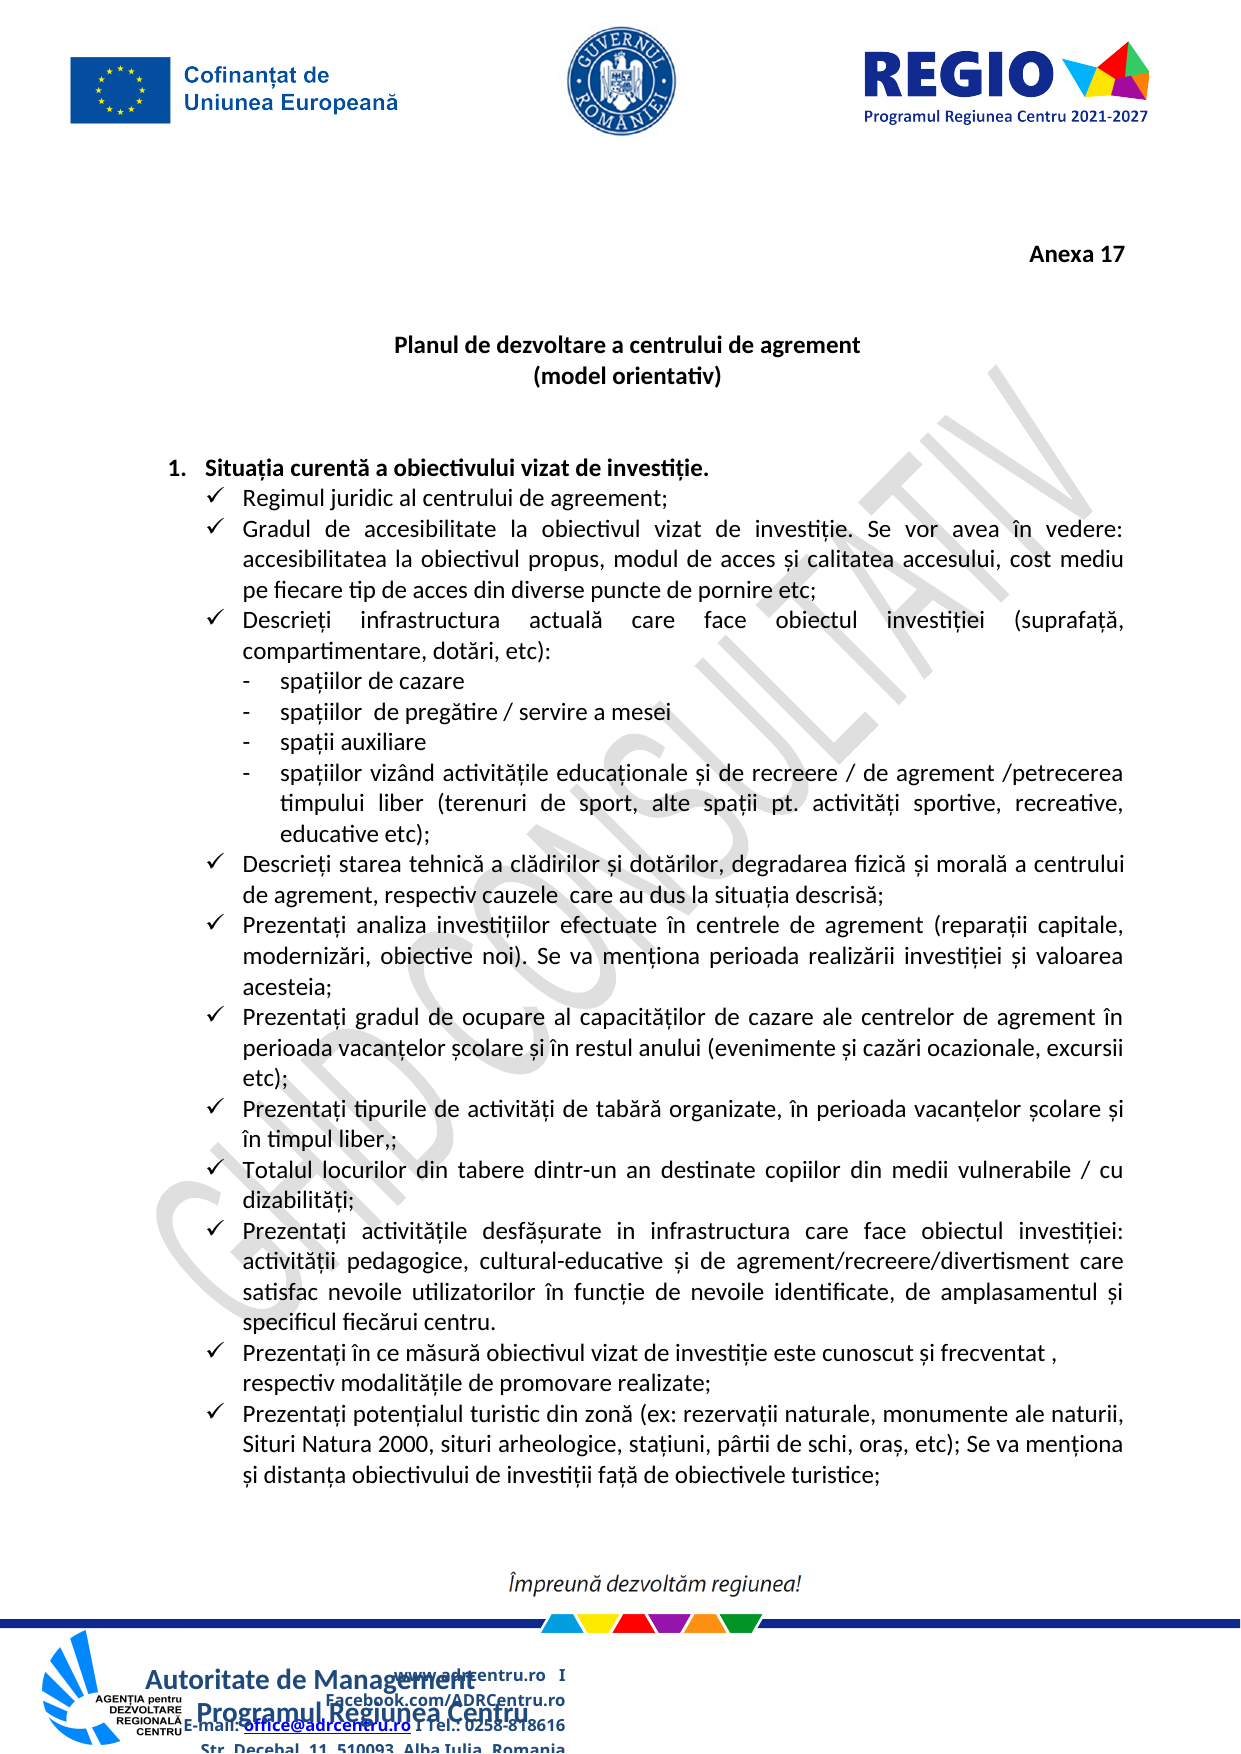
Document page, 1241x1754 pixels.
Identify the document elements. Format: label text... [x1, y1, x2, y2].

picture [547, 0, 692, 154]
picture [495, 1571, 814, 1597]
picture [66, 53, 425, 128]
picture [574, 1614, 1241, 1633]
list spațiilor vizând activitățile educaționale și de recreere / de agrement /petrecerea timpului liber (terenuri de sport, alte spații pt. activități sportive, recreative, educative etc); [242, 757, 1125, 848]
list Regimul juridic al centrului de agreement; [205, 482, 1125, 513]
list spațiilor de cazare [242, 665, 1125, 696]
list Descrieți infrastructura actuală care face obiectul investiției (suprafață, compartimentare, dotări, etc): [205, 604, 1125, 665]
list Prezentați tipurile de activități de tabără organizate, în perioada vacanțelor școlare și în timpul liber,; [205, 1093, 1125, 1154]
list Prezentați analiza investițiilor efectuate în centrele de agrement (reparații capitale, modernizări, obiective noi). Se va menționa perioada realizării investiției și valoarea acesteia; [205, 909, 1125, 1001]
picture [864, 41, 1150, 125]
text (model orientativ) [130, 360, 1125, 391]
list Descrieți starea tehnică a clădirilor și dotărilor, degradarea fizică şi morală a centrului de agrement, respectiv cauzele care au dus la situația descrisă; [205, 848, 1125, 909]
list Gradul de accesibilitate la obiectivul vizat de investiție. Se vor avea în vedere: accesibilitatea la obiectivul propus, modul de acces și calitatea accesului, cost mediu pe fiecare tip de acces din diverse puncte de pornire etc; [205, 513, 1125, 604]
list Prezentați activitățile desfășurate in infrastructura care face obiectul investiției: activității pedagogice, cultural-educative și de agrement/recreere/divertisment care satisfac nevoile utilizatorilor în funcție de nevoile identificate, de amplasamentul și specificul fiecărui centru. [205, 1215, 1125, 1337]
list spații auxiliare [242, 726, 1125, 757]
list Totalul locurilor din tabere dintr-un an destinate copiilor din medii vulnerabile / cu dizabilități; [205, 1154, 1125, 1215]
list Prezentați în ce măsură obiectivul vizat de investiție este cunoscut și frecventat , respectiv modalitățile de promovare realizate; [205, 1337, 1125, 1398]
text Planul de dezvoltare a centrului de agrement [130, 330, 1125, 360]
picture [0, 1614, 550, 1745]
list spațiilor de pregătire / servire a mesei [242, 696, 1125, 726]
text Anexa 17 [130, 238, 1125, 269]
list Prezentați gradul de ocupare al capacităților de cazare ale centrelor de agrement în perioada vacanțelor școlare și în restul anului (evenimente și cazări ocazionale, excursii etc); [205, 1001, 1125, 1093]
list Situația curentă a obiectivului vizat de investiție. [167, 452, 1125, 482]
list Prezentați potențialul turistic din zonă (ex: rezervații naturale, monumente ale naturii, Situri Natura 2000, situri arheologice, stațiuni, pârtii de schi, oraș, etc); Se va menționa și distanța obiectivului de investiții față de obiectivele turistice; [205, 1398, 1125, 1489]
